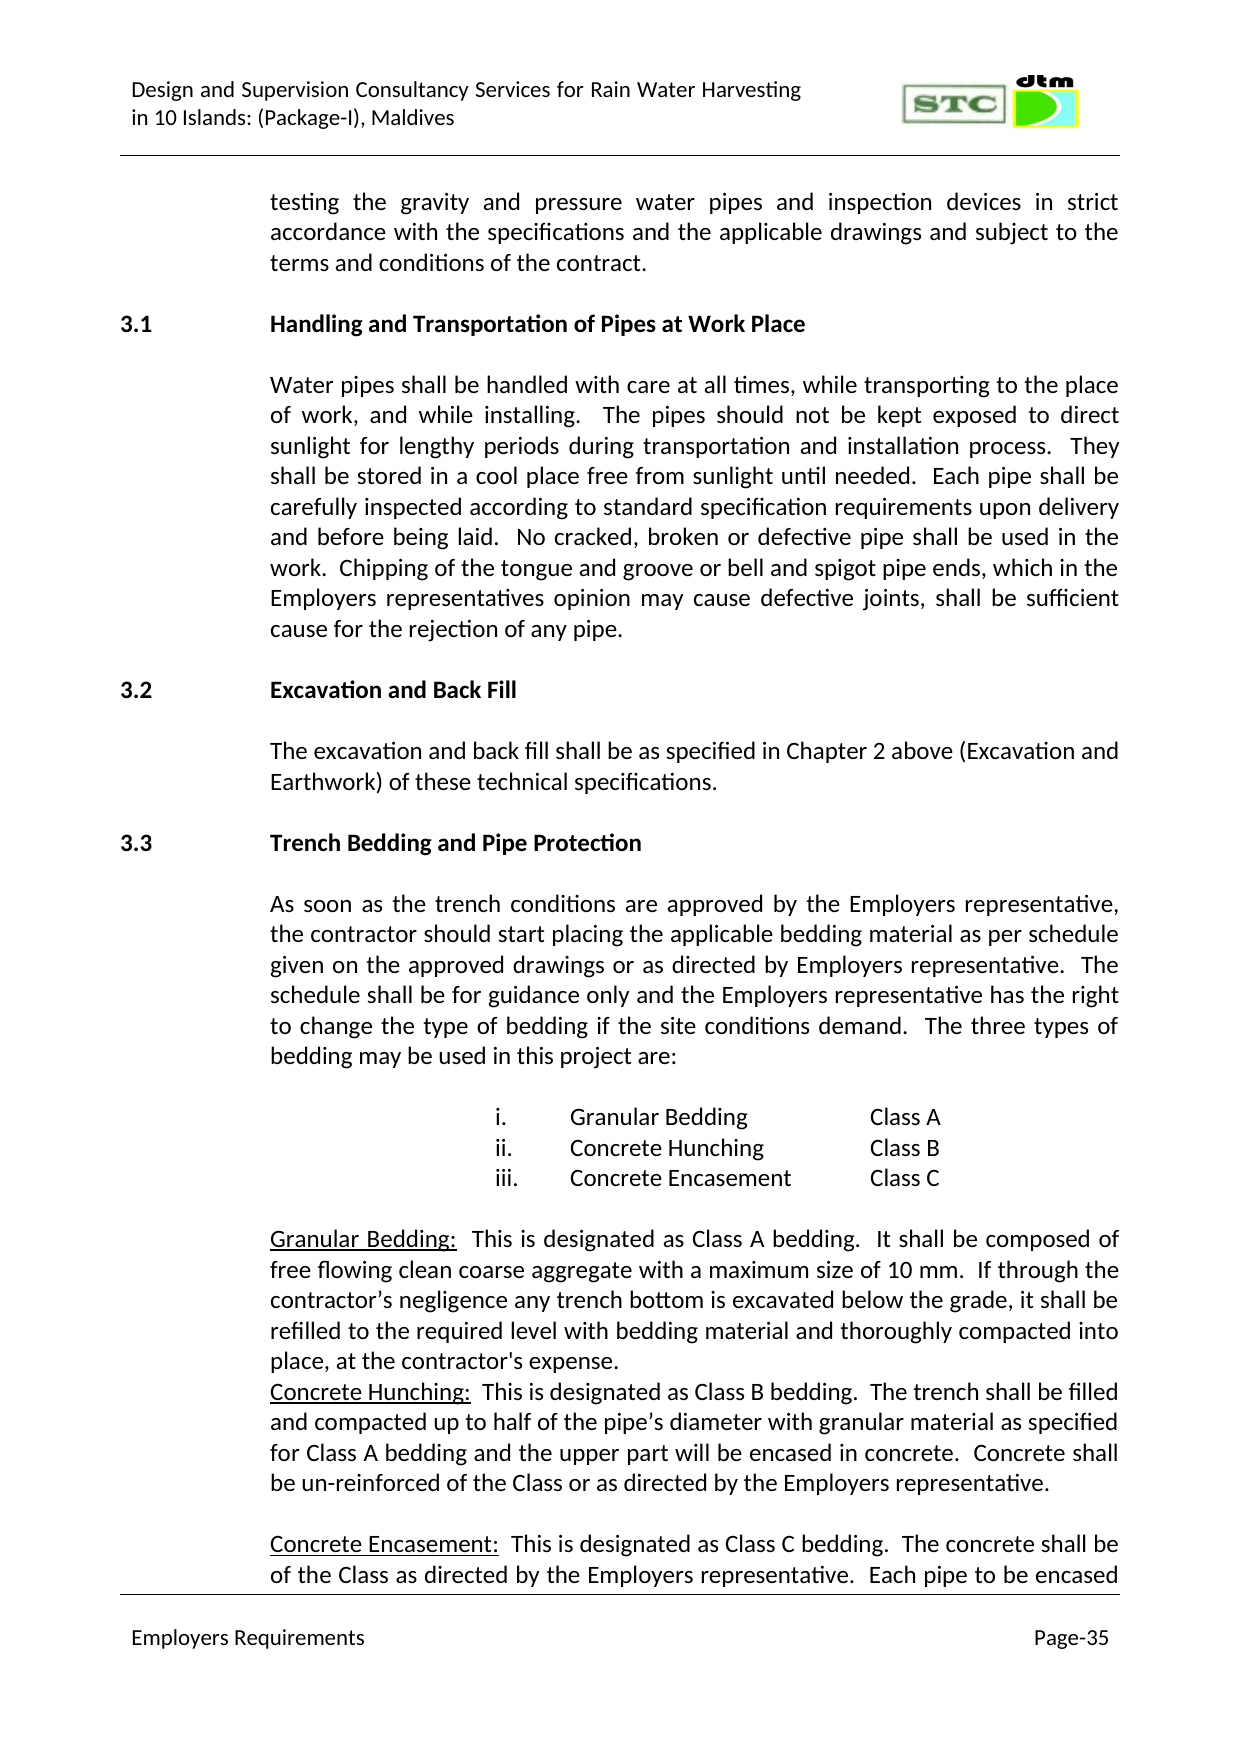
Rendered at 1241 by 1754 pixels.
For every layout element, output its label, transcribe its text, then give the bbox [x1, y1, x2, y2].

text iii. Concrete Encasement Class C [345, 1162, 1120, 1193]
text The excavation and back fill shall be as specified in Chapter 2 above (Excavation and Earthwork) of these technical specifications. [270, 735, 1120, 796]
text Water pipes shall be handled with care at all times, while transporting to the place of work, and while installing. The pipes should not be kept exposed to direct sunlight for lengthy periods during transportation and installation process. They shall be stored in a cool place free from sunlight until needed. Each pipe shall be carefully inspected according to standard specification requirements upon delivery and before being laid. No cracked, broken or defective pipe shall be used in the work. Chipping of the tongue and groove or bell and spigot pipe ends, which in the Employers representatives opinion may cause defective joints, shall be sufficient cause for the rejection of any pipe. [270, 369, 1120, 643]
text i. Granular Bedding Class A [345, 1101, 1120, 1132]
text Granular Bedding: This is designated as Class A bedding. It shall be composed of free flowing clean coarse aggregate with a maximum size of 10 mm. If through the contractor’s negligence any trench bottom is excavated below the grade, it shall be refilled to the required level with bedding material and thoroughly compacted into place, at the contractor's expense. [270, 1223, 1120, 1376]
picture [899, 75, 1079, 129]
subtitle Trench Bedding and Pipe Protection [120, 827, 1120, 857]
text ii. Concrete Hunching Class B [345, 1132, 1120, 1162]
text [270, 1529, 1120, 1590]
text Concrete Hunching: This is designated as Class B bedding. The trench shall be filled and compacted up to half of the pipe’s diameter with granular material as specified for Class A bedding and the upper part will be encased in concrete. Concrete shall be un-reinforced of the Class or as directed by the Employers representative. [270, 1376, 1120, 1498]
text As soon as the trench conditions are approved by the Employers representative, the contractor should start placing the applicable bedding material as per schedule given on the approved drawings or as directed by Employers representative. The schedule shall be for guidance only and the Employers representative has the right to change the type of bedding if the site conditions demand. The three types of bedding may be used in this project are: [270, 888, 1120, 1071]
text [270, 186, 1120, 277]
subtitle Excavation and Back Fill [120, 674, 1120, 704]
subtitle Handling and Transportation of Pipes at Work Place [120, 308, 1120, 338]
